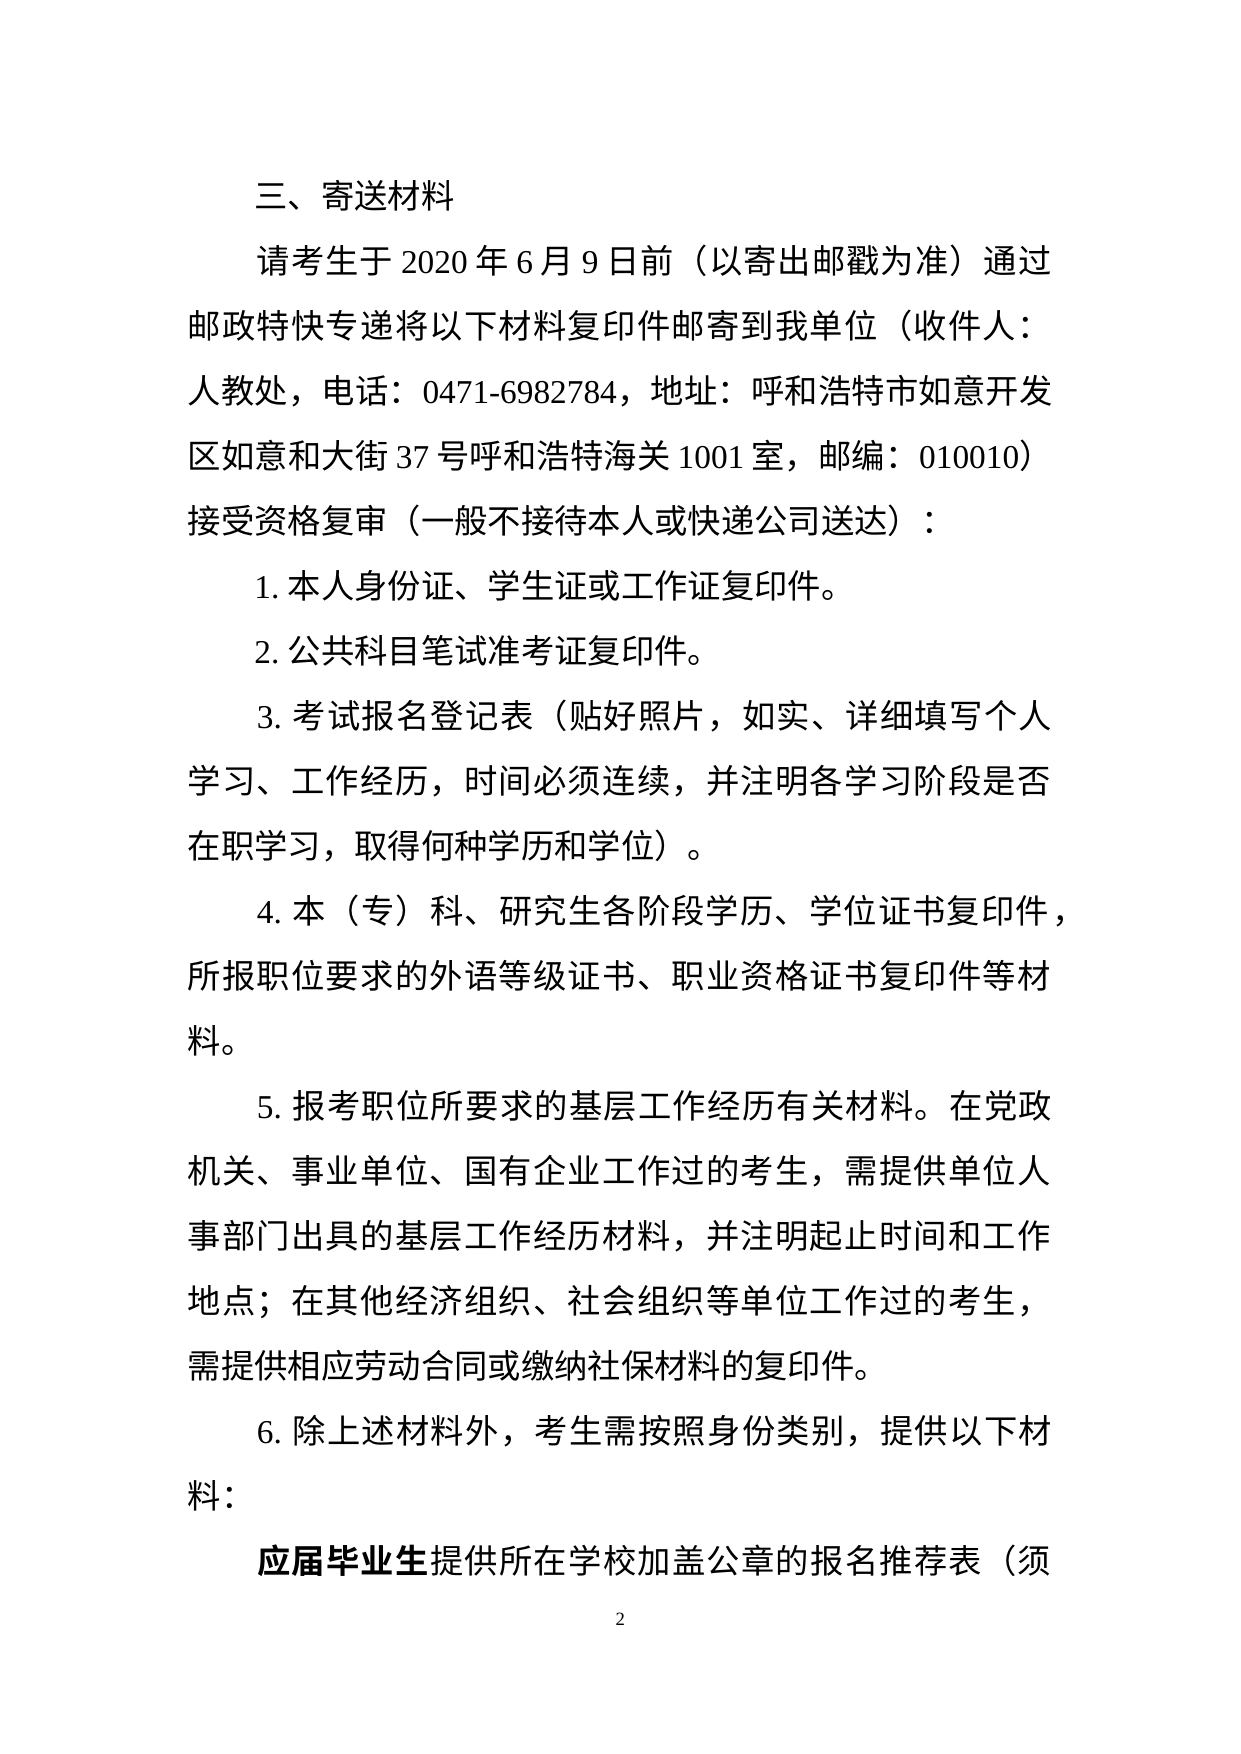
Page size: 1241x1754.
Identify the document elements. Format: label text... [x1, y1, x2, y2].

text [187, 1527, 1053, 1592]
text 5. 报考职位所要求的基层工作经历有关材料。在党政机关、事业单位、国有企业工作过的考生，需提供单位人事部门出具的基层工作经历材料，并注明起止时间和工作地点；在其他经济组织、社会组织等单位工作过的考生，需提供相应劳动合同或缴纳社保材料的复印件。 [187, 1072, 1053, 1397]
text 2. 公共科目笔试准考证复印件。 [187, 617, 1053, 682]
text 3. 考试报名登记表（贴好照片，如实、详细填写个人学习、工作经历，时间必须连续，并注明各学习阶段是否在职学习，取得何种学历和学位）。 [187, 682, 1053, 877]
text 1. 本人身份证、学生证或工作证复印件。 [187, 552, 1053, 617]
text 6. 除上述材料外，考生需按照身份类别，提供以下材料： [187, 1397, 1053, 1527]
text 请考生于2020年6月9日前（以寄出邮戳为准）通过邮政特快专递将以下材料复印件邮寄到我单位（收件人：人教处，电话：0471-6982784，地址：呼和浩特市如意开发区如意和大街37号呼和浩特海关1001室，邮编：010010）接受资格复审（一般不接待本人或快递公司送达）： [187, 227, 1053, 552]
text 三、寄送材料 [187, 162, 1053, 227]
text 4. 本（专）科、研究生各阶段学历、学位证书复印件，所报职位要求的外语等级证书、职业资格证书复印件等材料。 [187, 877, 1053, 1072]
